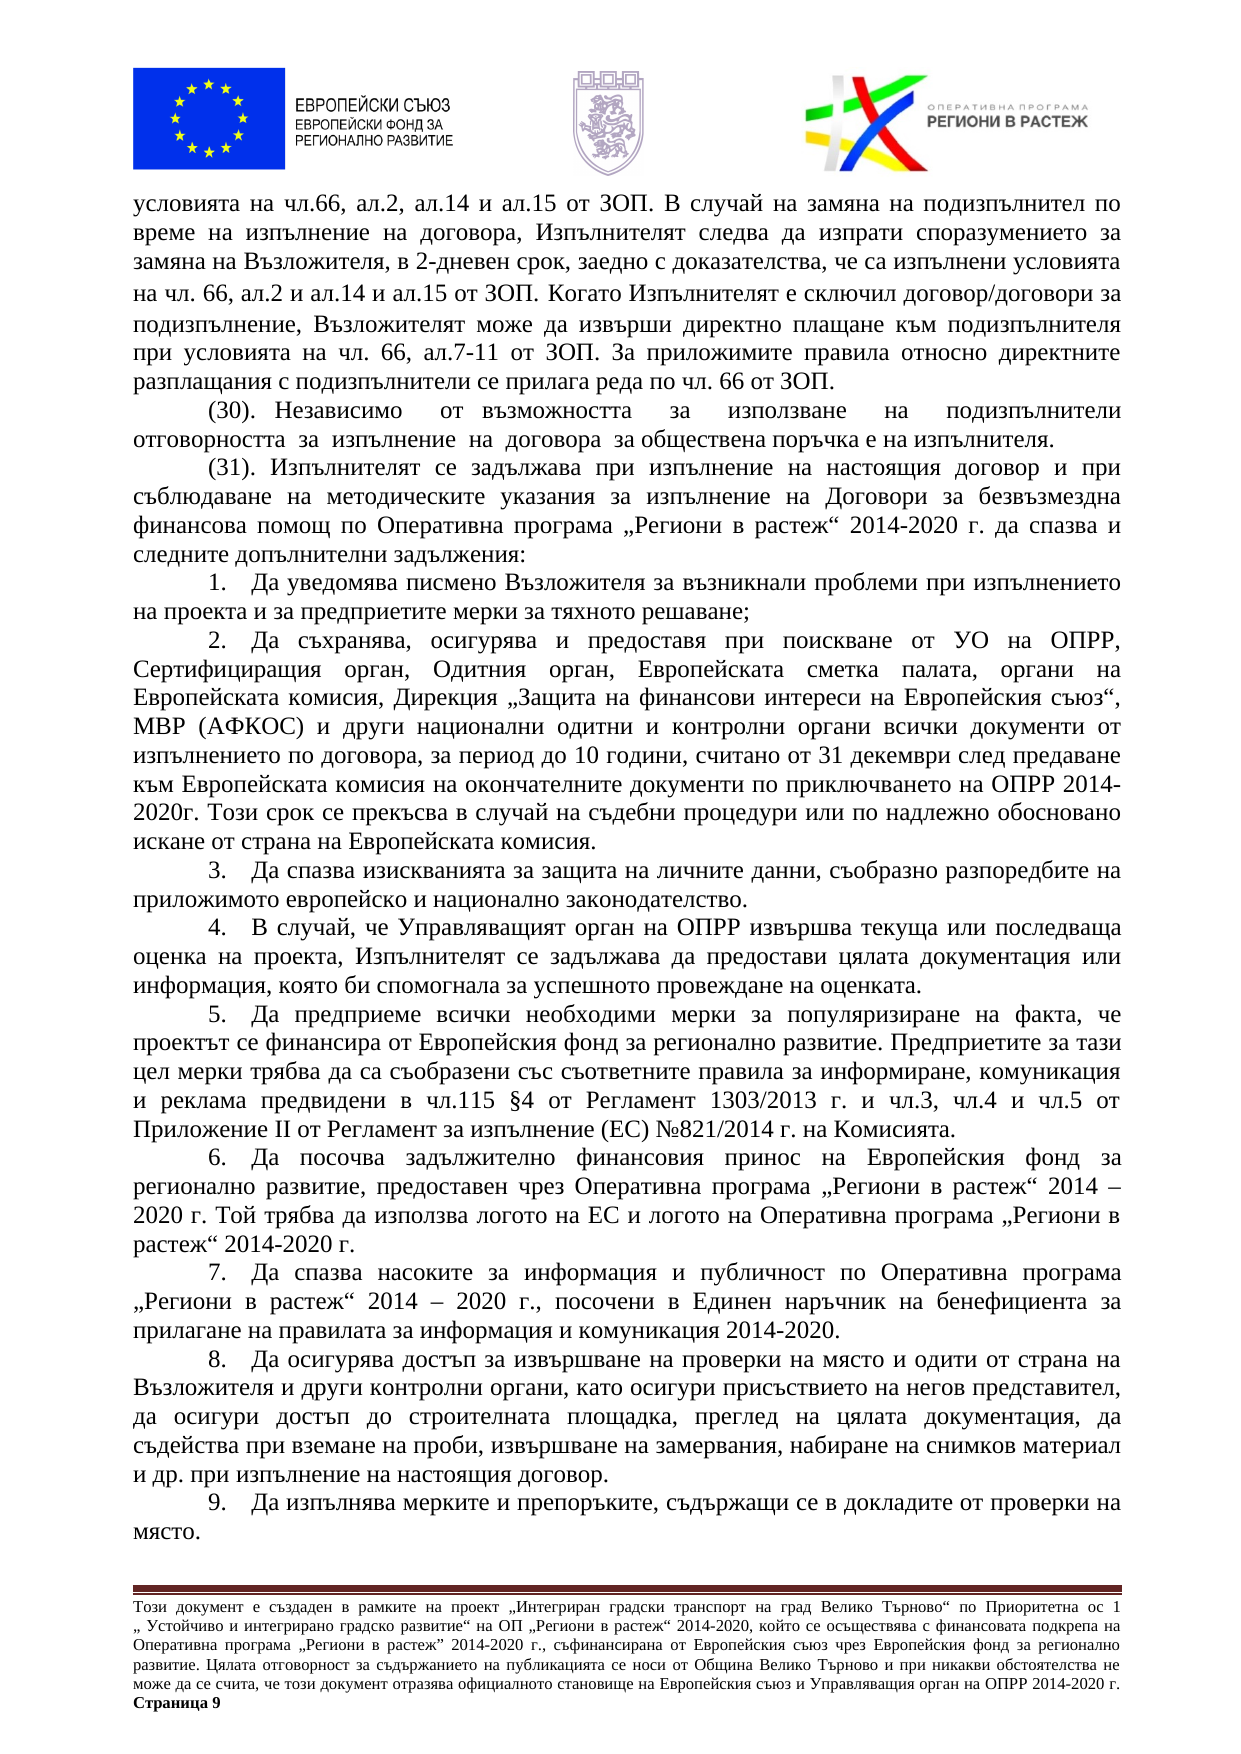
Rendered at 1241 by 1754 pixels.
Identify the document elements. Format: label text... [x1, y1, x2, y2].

list Да посочва задължително финансовия принос на Европейския фонд за регионално развитие, предоставен чрез Оперативна програма „Региони в растеж“ 2014 – 2020 г. Той трябва да използва логото на ЕС и логото на Оперативна програма „Региони в растеж“ 2014-2020 г. [133, 1142, 1122, 1257]
list Да изпълнява мерките и препоръките, съдържащи се в докладите от проверки на място. [133, 1487, 1122, 1545]
text (30). Независимо от възможността за използване на подизпълнители отговорността за изпълнение на договора за обществена поръчка е на изпълнителя. [133, 395, 1122, 452]
list Да осигурява достъп за извършване на проверки на място и одити от страна на Възложителя и други контролни органи, като осигури присъствието на негов представител, да осигури достъп до строителната площадка, преглед на цялата документация, да съдейства при вземане на проби, извършване на замервания, набиране на снимков материал и др. при изпълнение на настоящия договор. [133, 1344, 1122, 1487]
list Да спазва изискванията за защита на личните данни, съобразно разпоредбите на приложимото европейско и национално законодателство. [133, 855, 1122, 912]
list В случай, че Управляващият орган на ОПРР извършва текуща или последваща оценка на проекта, Изпълнителят се задължава да предостави цялата документация или информация, която би спомогнала за успешното провеждане на оценката. [133, 912, 1122, 999]
list Да спазва насоките за информация и публичност по Оперативна програма „Региони в растеж“ 2014 – 2020 г., посочени в Единен наръчник на бенефициента за прилагане на правилата за информация и комуникация 2014-2020. [133, 1257, 1122, 1344]
list Да уведомява писмено Възложителя за възникнали проблеми при изпълнението на проекта и за предприетите мерки за тяхното решаване; [133, 567, 1122, 625]
list Да предприеме всички необходими мерки за популяризиране на факта, че проектът се финансира от Европейския фонд за регионално развитие. Предприетите за тази цел мерки трябва да са съобразени със съответните правила за информиране, комуникация и реклама предвидени в чл.115 §4 от Регламент 1303/2013 г. и чл.3, чл.4 и чл.5 от Приложение ІІ от Регламент за изпълнение (ЕС) №821/2014 г. на Комисията. [133, 999, 1122, 1142]
picture [790, 67, 1109, 178]
picture [118, 56, 481, 183]
list Да съхранява, осигурява и предоставя при поискване от УО на ОПРР, Сертифициращия орган, Одитния орган, Европейската сметка палата, органи на Европейската комисия, Дирекция „Защита на финансови интереси на Европейския съюз“, МВР (АФКОС) и други национални одитни и контролни органи всички документи от изпълнението по договора, за период до 10 години, считано от 31 декември след предаване към Европейската комисия на окончателните документи по приключването на ОПРР 2014-2020г. Този срок се прекъсва в случай на съдебни процедури или по надлежно обосновано искане от страна на Европейската комисия. [133, 625, 1122, 855]
text (31). Изпълнителят се задължава при изпълнение на настоящия договор и при съблюдаване на методическите указания за изпълнение на Договори за безвъзмездна финансова помощ по Оперативна програма „Региони в растеж“ 2014-2020 г. да спазва и следните допълнителни задължения: [133, 452, 1122, 567]
